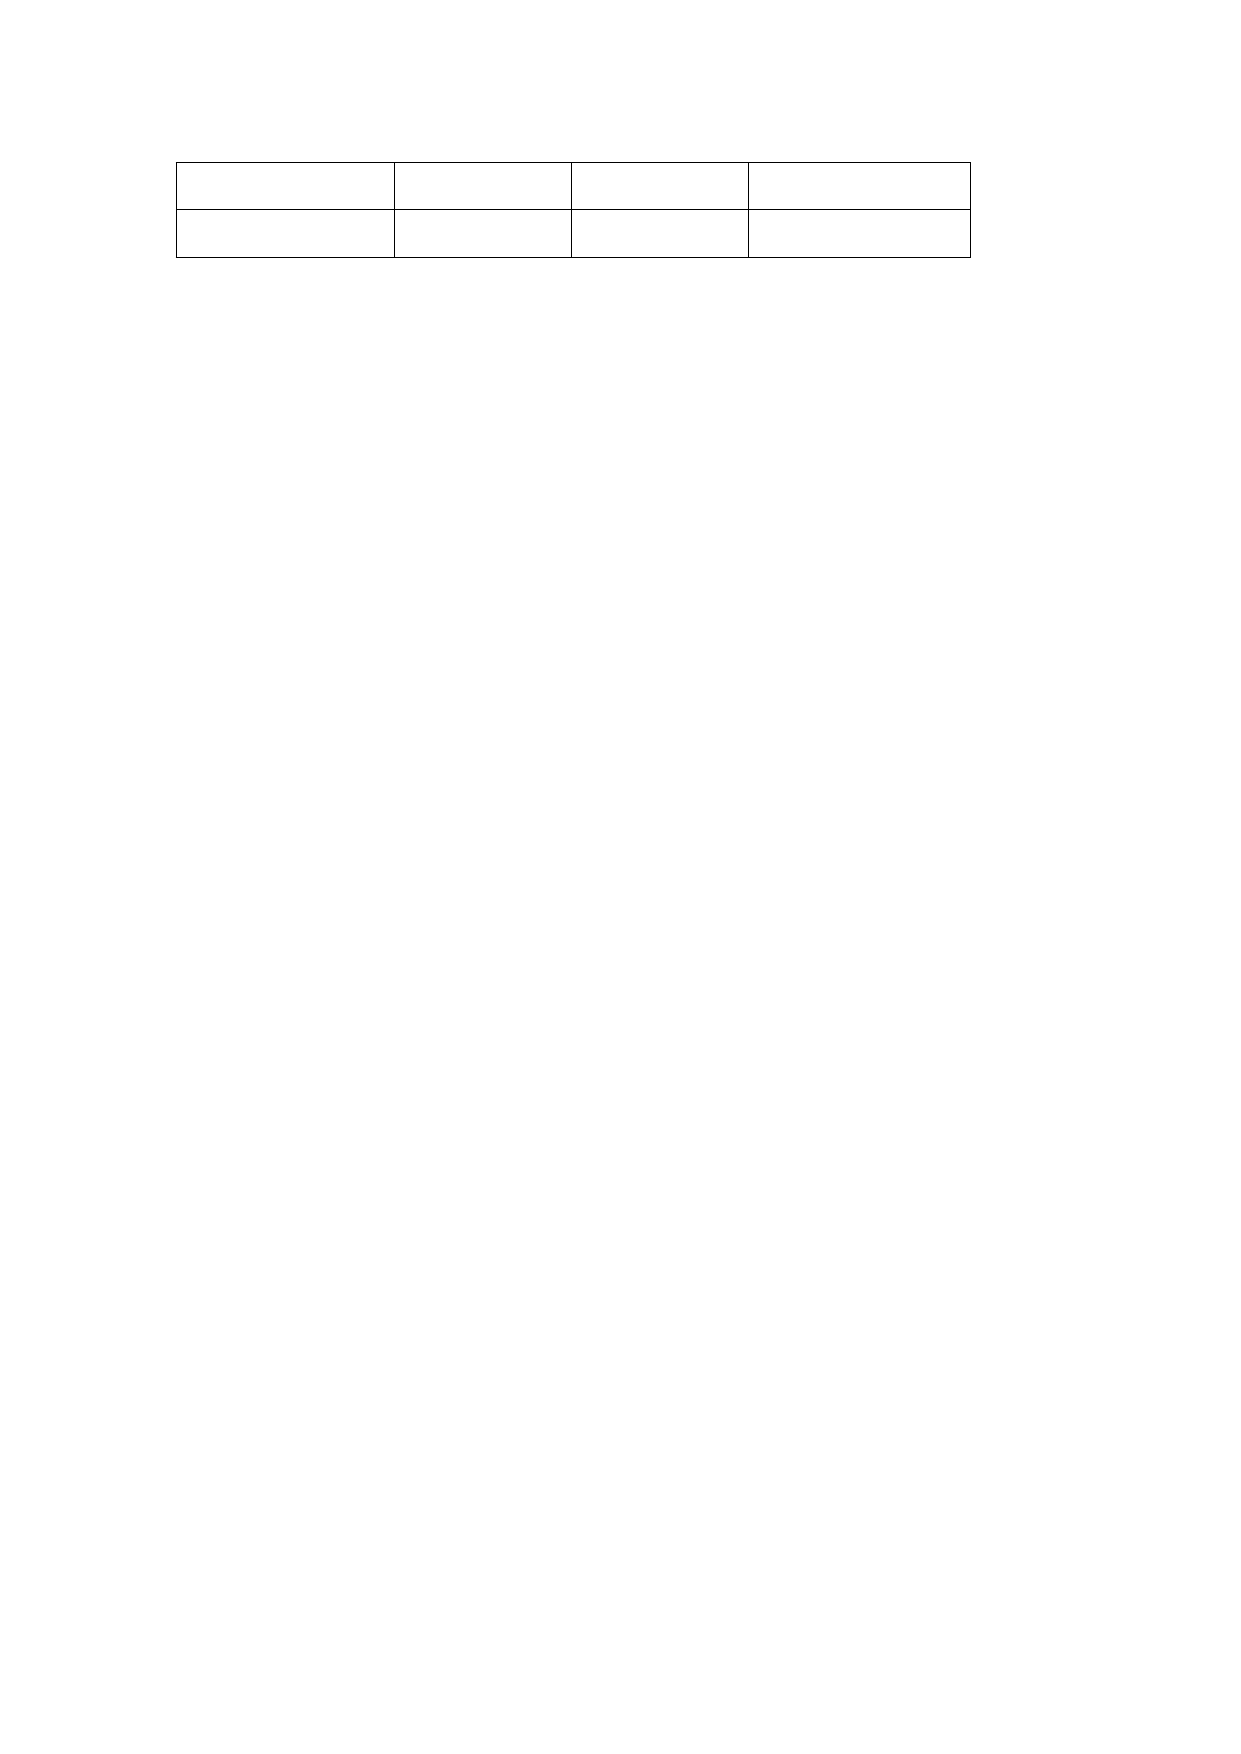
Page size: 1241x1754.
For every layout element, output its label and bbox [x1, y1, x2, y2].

table_cell [395, 163, 571, 209]
table_cell [395, 210, 571, 257]
table_cell [572, 163, 748, 209]
table_cell [177, 163, 394, 209]
table_cell [749, 163, 970, 209]
table_cell [177, 210, 394, 257]
table_cell [749, 210, 970, 257]
table_cell [572, 210, 748, 257]
